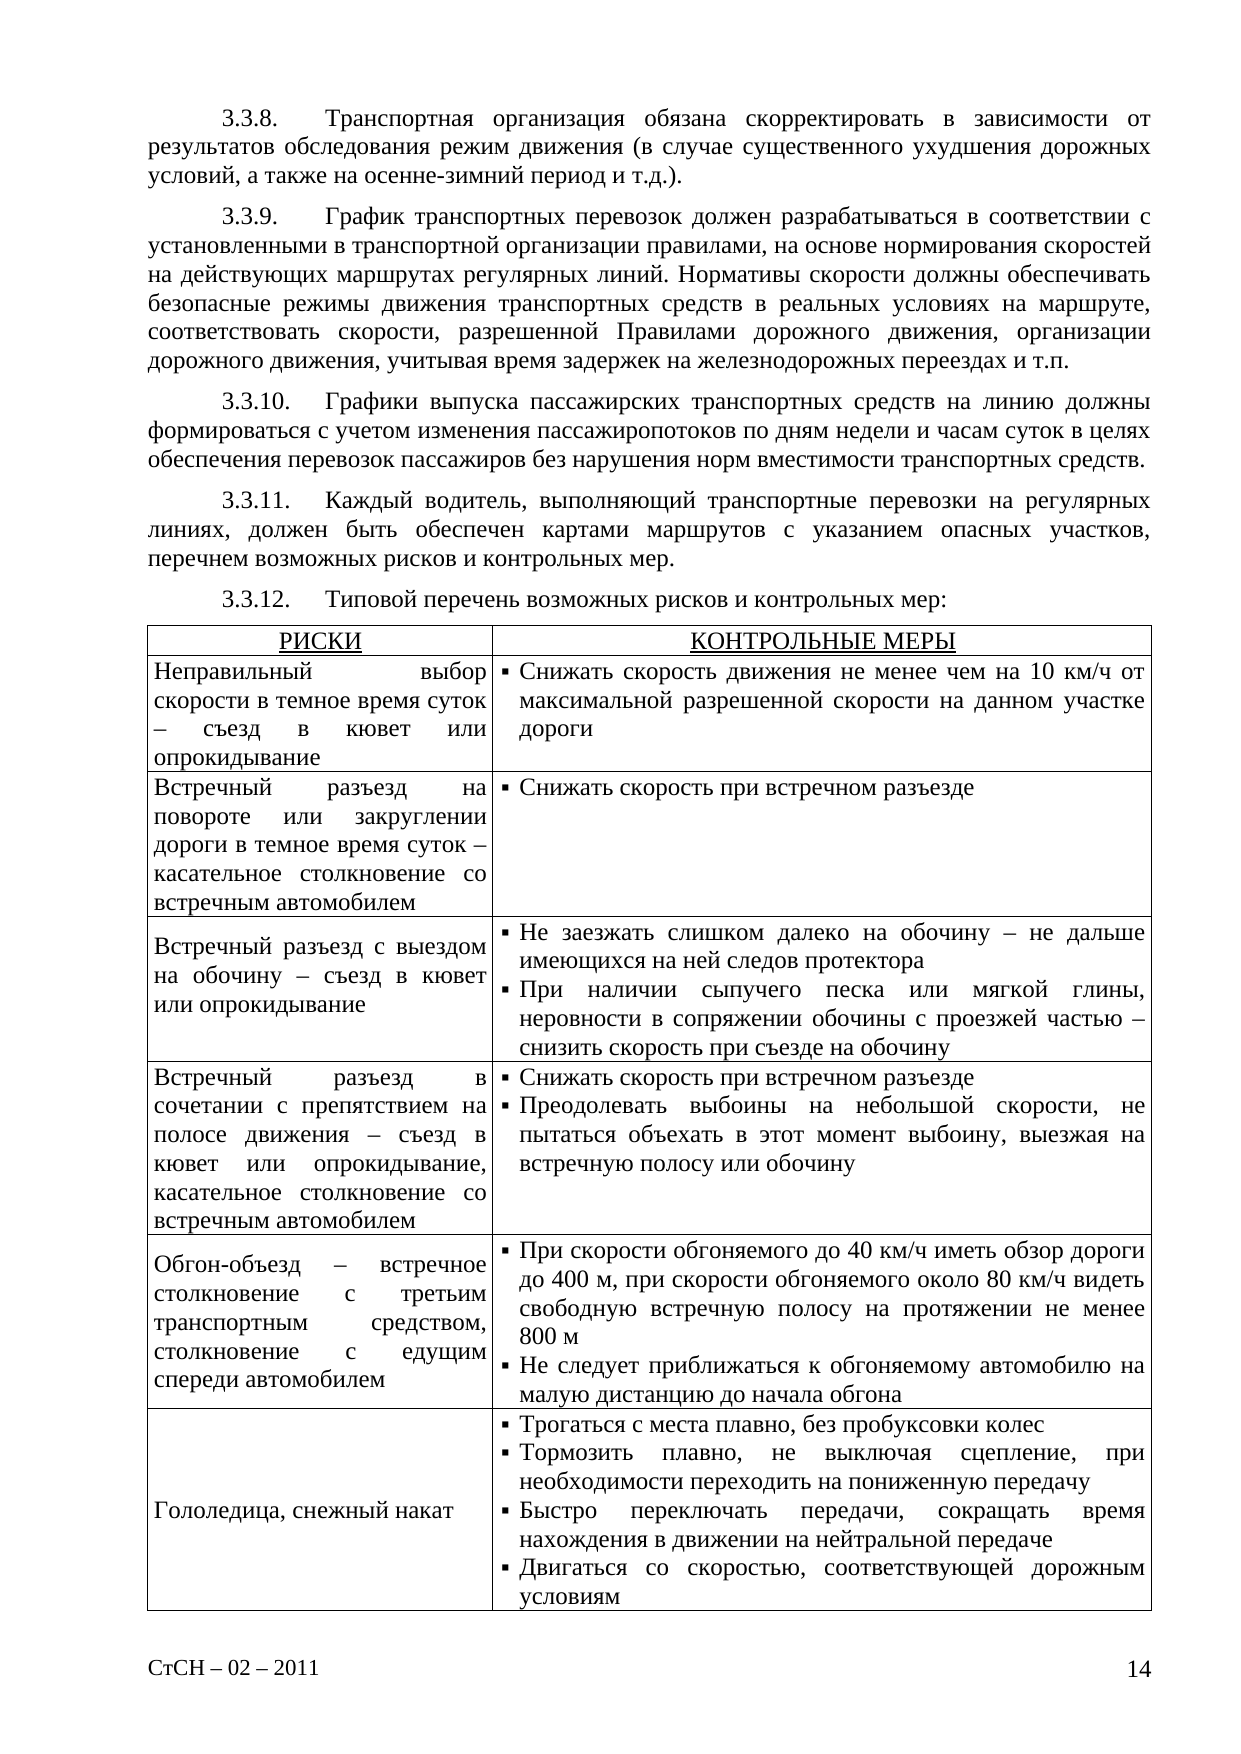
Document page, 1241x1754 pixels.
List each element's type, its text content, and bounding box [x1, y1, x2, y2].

list Типовой перечень возможных рисков и контрольных мер: [148, 584, 1152, 613]
table_cell Трогаться с места плавно, без пробуксовки колес Тормозить плавно, не выключая сцепление, при необходимости переходить на пониженную передачу Быстро переключать передачи, сокращать время нахождения в движении на нейтральной передаче Двигаться со скоростью, соответствующей дорожным условиям [493, 1409, 1151, 1610]
table_header КОНТРОЛЬНЫЕ МЕРЫ [493, 626, 1151, 655]
table_cell Встречный разъезд с выездом на обочину – съезд в кювет или опрокидывание [148, 917, 492, 1061]
list Графики выпуска пассажирских транспортных средств на линию должны формироваться с учетом изменения пассажиропотоков по дням недели и часам суток в целях обеспечения перевозок пассажиров без нарушения норм вместимости транспортных средств. [148, 386, 1152, 473]
table_cell Гололедица, снежный накат [148, 1409, 492, 1610]
list Транспортная организация обязана скорректировать в зависимости от результатов обследования режим движения (в случае существенного ухудшения дорожных условий, а также на осенне-зимний период и т.д.). [148, 103, 1152, 189]
table_cell При скорости обгоняемого до 40 км/ч иметь обзор дороги до 400 м, при скорости обгоняемого около 80 км/ч видеть свободную встречную полосу на протяжении не менее 800 м Не следует приближаться к обгоняемому автомобилю на малую дистанцию до начала обгона [493, 1235, 1151, 1408]
table_cell Встречный разъезд в сочетании с препятствием на полосе движения – съезд в кювет или опрокидывание, касательное столкновение со встречным автомобилем [148, 1062, 492, 1234]
list Каждый водитель, выполняющий транспортные перевозки на регулярных линиях, должен быть обеспечен картами маршрутов с указанием опасных участков, перечнем возможных рисков и контрольных мер. [148, 485, 1152, 571]
table_cell Обгон-объезд – встречное столкновение с третьим транспортным средством, столкновение с едущим спереди автомобилем [148, 1235, 492, 1408]
table_cell Снижать скорость при встречном разъезде Преодолевать выбоины на небольшой скорости, не пытаться объехать в этот момент выбоину, выезжая на встречную полосу или обочину [493, 1062, 1151, 1234]
table_cell Неправильный выбор скорости в темное время суток – съезд в кювет или опрокидывание [148, 656, 492, 771]
list График транспортных перевозок должен разрабатываться в соответствии с установленными в транспортной организации правилами, на основе нормирования скоростей на действующих маршрутах регулярных линий. Нормативы скорости должны обеспечивать безопасные режимы движения транспортных средств в реальных условиях на маршруте, соответствовать скорости, разрешенной Правилами дорожного движения, организации дорожного движения, учитывая время задержек на железнодорожных переездах и т.п. [148, 201, 1152, 374]
table_cell Не заезжать слишком далеко на обочину – не дальше имеющихся на ней следов протектора При наличии сыпучего песка или мягкой глины, неровности в сопряжении обочины с проезжей частью – снизить скорость при съезде на обочину [493, 917, 1151, 1061]
table_cell Снижать скорость при встречном разъезде [493, 772, 1151, 916]
table_header РИСКИ [148, 626, 492, 655]
table_cell Встречный разъезд на повороте или закруглении дороги в темное время суток – касательное столкновение со встречным автомобилем [148, 772, 492, 916]
table_cell Снижать скорость движения не менее чем на от максимальной разрешенной скорости на данном участке дороги [493, 656, 1151, 771]
